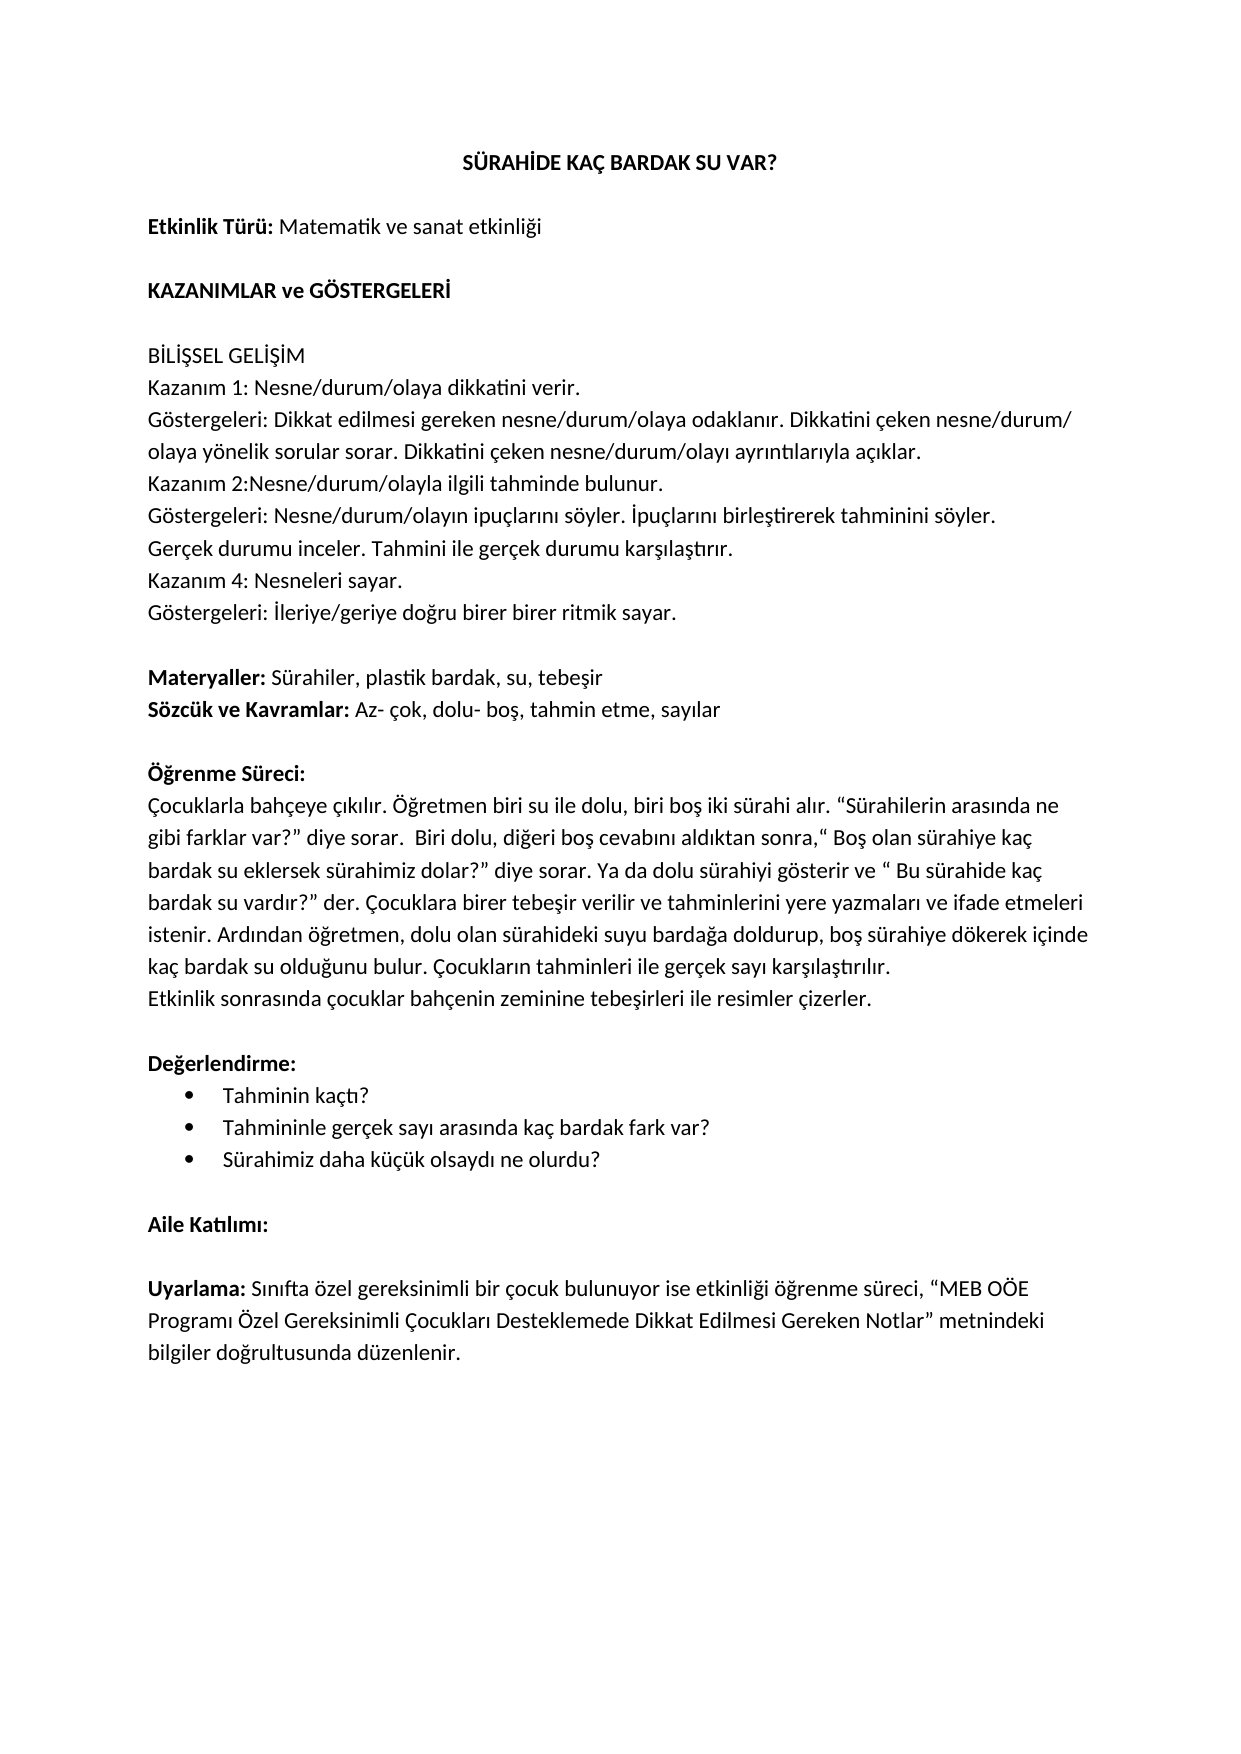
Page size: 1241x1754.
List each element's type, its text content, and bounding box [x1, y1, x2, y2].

text Değerlendirme: [148, 1049, 1093, 1077]
text Etkinlik sonrasında çocuklar bahçenin zeminine tebeşirleri ile resimler çizerler. [148, 984, 1093, 1012]
text Aile Katılımı: [148, 1210, 1093, 1238]
list Sürahimiz daha küçük olsaydı ne olurdu? [185, 1145, 1093, 1173]
text Sözcük ve Kavramlar: Az- çok, dolu- boş, tahmin etme, sayılar [148, 695, 1093, 723]
text Kazanım 4: Nesneleri sayar. Göstergeleri: İleriye/geriye doğru birer birer ritmik sayar. [148, 566, 1093, 658]
text Etkinlik Türü: Matematik ve sanat etkinliği [148, 212, 1093, 240]
text Çocuklarla bahçeye çıkılır. Öğretmen biri su ile dolu, biri boş iki sürahi alır. “Sürahilerin arasında ne gibi farklar var?” diye sorar. Biri dolu, diğeri boş cevabını aldıktan sonra,“ Boş olan sürahiye kaç bardak su eklersek sürahimiz dolar?” diye sorar. Ya da dolu sürahiyi gösterir ve “ Bu sürahide kaç bardak su vardır?” der. Çocuklara birer tebeşir verilir ve tahminlerini yere yazmaları ve ifade etmeleri istenir. Ardından öğretmen, dolu olan sürahideki suyu bardağa doldurup, boş sürahiye dökerek içinde kaç bardak su olduğunu bulur. Çocukların tahminleri ile gerçek sayı karşılaştırılır. [148, 791, 1093, 980]
text Uyarlama: Sınıfta özel gereksinimli bir çocuk bulunuyor ise etkinliği öğrenme süreci, “MEB OÖE Programı Özel Gereksinimli Çocukları Desteklemede Dikkat Edilmesi Gereken Notlar” metnindeki bilgiler doğrultusunda düzenlenir. [148, 1274, 1093, 1367]
text SÜRAHİDE KAÇ BARDAK SU VAR? [148, 148, 1093, 176]
text KAZANIMLAR ve GÖSTERGELERİ [148, 276, 1093, 304]
list Tahmininle gerçek sayı arasında kaç bardak fark var? [185, 1113, 1093, 1141]
text Öğrenme Süreci: [148, 759, 1093, 787]
list Tahminin kaçtı? [185, 1081, 1093, 1109]
text Materyaller: Sürahiler, plastik bardak, su, tebeşir [148, 663, 1093, 691]
text BİLİŞSEL GELİŞİM Kazanım 1: Nesne/durum/olaya dikkatini verir. Göstergeleri: Dikkat edilmesi gereken nesne/durum/olaya odaklanır. Dikkatini çeken nesne/durum/ olaya yönelik sorular sorar. Dikkatini çeken nesne/durum/olayı ayrıntılarıyla açıklar. Kazanım 2:Nesne/durum/olayla ilgili tahminde bulunur. Göstergeleri: Nesne/durum/olayın ipuçlarını söyler. İpuçlarını birleştirerek tahminini söyler. Gerçek durumu inceler. Tahmini ile gerçek durumu karşılaştırır. [148, 341, 1093, 562]
